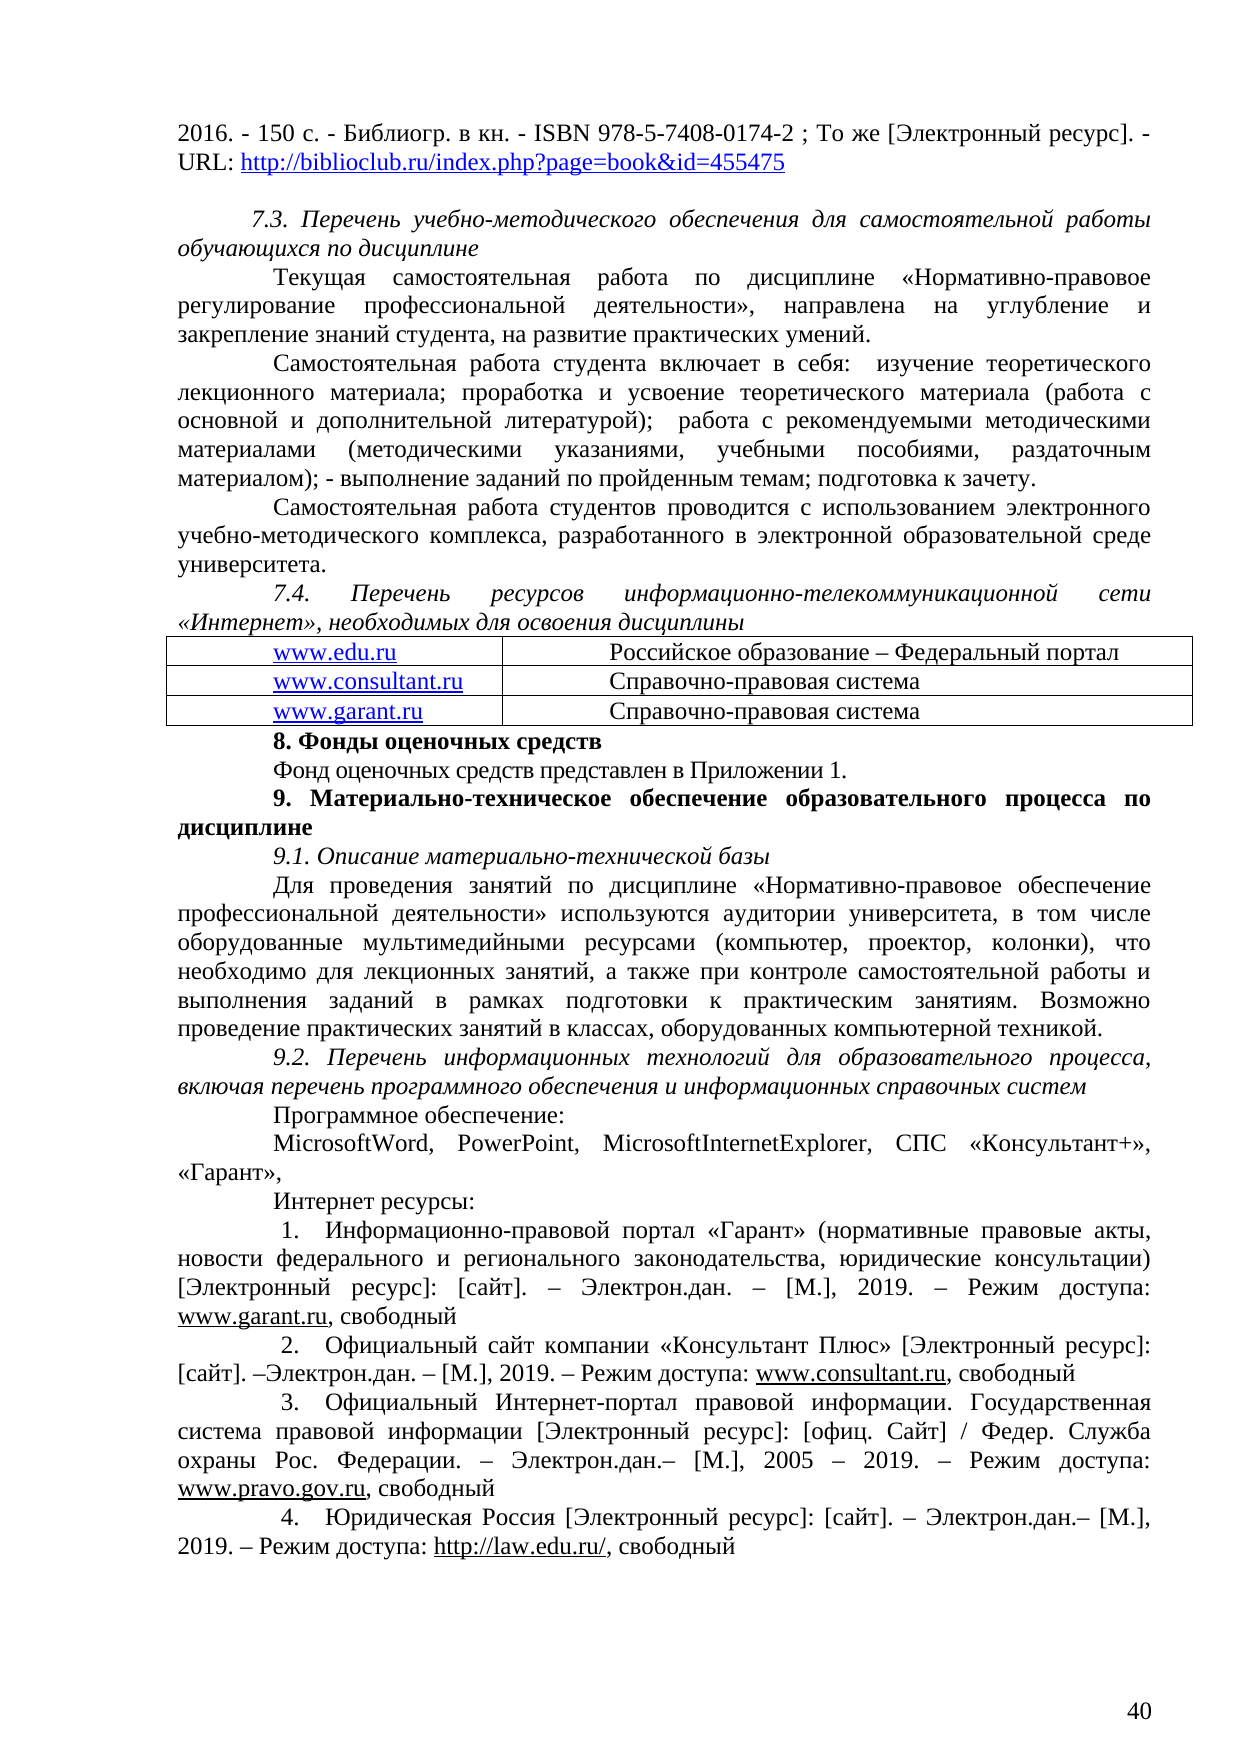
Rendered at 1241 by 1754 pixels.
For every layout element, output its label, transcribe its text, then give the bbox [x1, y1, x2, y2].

text Самостоятельная работа студентов проводится с использованием электронного учебно-методического комплекса, разработанного в электронной образовательной среде университета. [177, 492, 1152, 578]
table_cell Справочно-правовая система [503, 666, 1192, 695]
table_cell Справочно-правовая система [503, 696, 1192, 725]
text 7.4. Перечень ресурсов информационно-телекоммуникационной сети «Интернет», необходимых для освоения дисциплины [177, 578, 1152, 636]
text 7.3. Перечень учебно-методического обеспечения для самостоятельной работы обучающихся по дисциплине [177, 204, 1152, 262]
list Официальный сайт компании «Консультант Плюс» [Электронный ресурс]: [cайт]. –Электрон.дан. – [М.], 2019. – Режим доступа: www.consultant.ru, свободный [177, 1330, 1152, 1387]
text Текущая самостоятельная работа по дисциплине «Нормативно-правовое регулирование профессиональной деятельности», направлена на углубление и закрепление знаний студента, на развитие практических умений. [177, 262, 1152, 348]
text Программное обеспечение: [177, 1100, 1152, 1128]
text 9. Материально-техническое обеспечение образовательного процесса по дисциплине [177, 783, 1152, 841]
table_header www.edu.ru [167, 637, 502, 665]
table_cell www.garant.ru [167, 696, 502, 725]
text Самостоятельная работа студента включает в себя: изучение теоретического лекционного материала; проработка и усвоение теоретического материала (работа с основной и дополнительной литературой); работа с рекомендуемыми методическими материалами (методическими указаниями, учебными пособиями, раздаточным материалом); - выполнение заданий по пройденным темам; подготовка к зачету. [177, 348, 1152, 492]
table_header Российское образование – Федеральный портал [503, 637, 1192, 665]
list Юридическая Россия [Электронный ресурс]: [сайт]. – Электрон.дан.– [М.], 2019. – Режим доступа: http://law.edu.ru/, свободный [177, 1502, 1152, 1560]
text 9.1. Описание материально-технической базы [177, 841, 1152, 870]
list Информационно-правовой портал «Гарант» (нормативные правовые акты, новости федерального и регионального законодательства, юридические консультации) [Электронный ресурс]: [cайт]. – Электрон.дан. – [М.], 2019. – Режим доступа: www.garant.ru, свободный [177, 1215, 1152, 1330]
text Фонд оценочных средств представлен в Приложении 1. [177, 755, 1152, 783]
table_cell www.consultant.ru [167, 666, 502, 695]
list Официальный Интернет-портал правовой информации. Государственная система правовой информации [Электронный ресурс]: [офиц. Cайт] / Федер. Служба охраны Рос. Федерации. – Электрон.дан.– [М.], 2005 – 2019. – Режим доступа: www.pravo.gov.ru, свободный [177, 1387, 1152, 1502]
text 9.2. Перечень информационных технологий для образовательного процесса, включая перечень программного обеспечения и информационных справочных систем [177, 1042, 1152, 1100]
text Для проведения занятий по дисциплине «Нормативно-правовое обеспечение профессиональной деятельности» используются аудитории университета, в том числе оборудованные мультимедийными ресурсами (компьютер, проектор, колонки), что необходимо для лекционных занятий, а также при контроле самостоятельной работы и выполнения заданий в рамках подготовки к практическим занятиям. Возможно проведение практических занятий в классах, оборудованных компьютерной техникой. [177, 870, 1152, 1042]
text Интернет ресурсы: [177, 1186, 1152, 1215]
text 8. Фонды оценочных средств [177, 726, 1152, 755]
text MicrosoftWord, PowerPoint, MicrosoftInternetExplorer, СПС «Консультант+», «Гарант», [177, 1128, 1152, 1186]
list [177, 118, 1152, 176]
